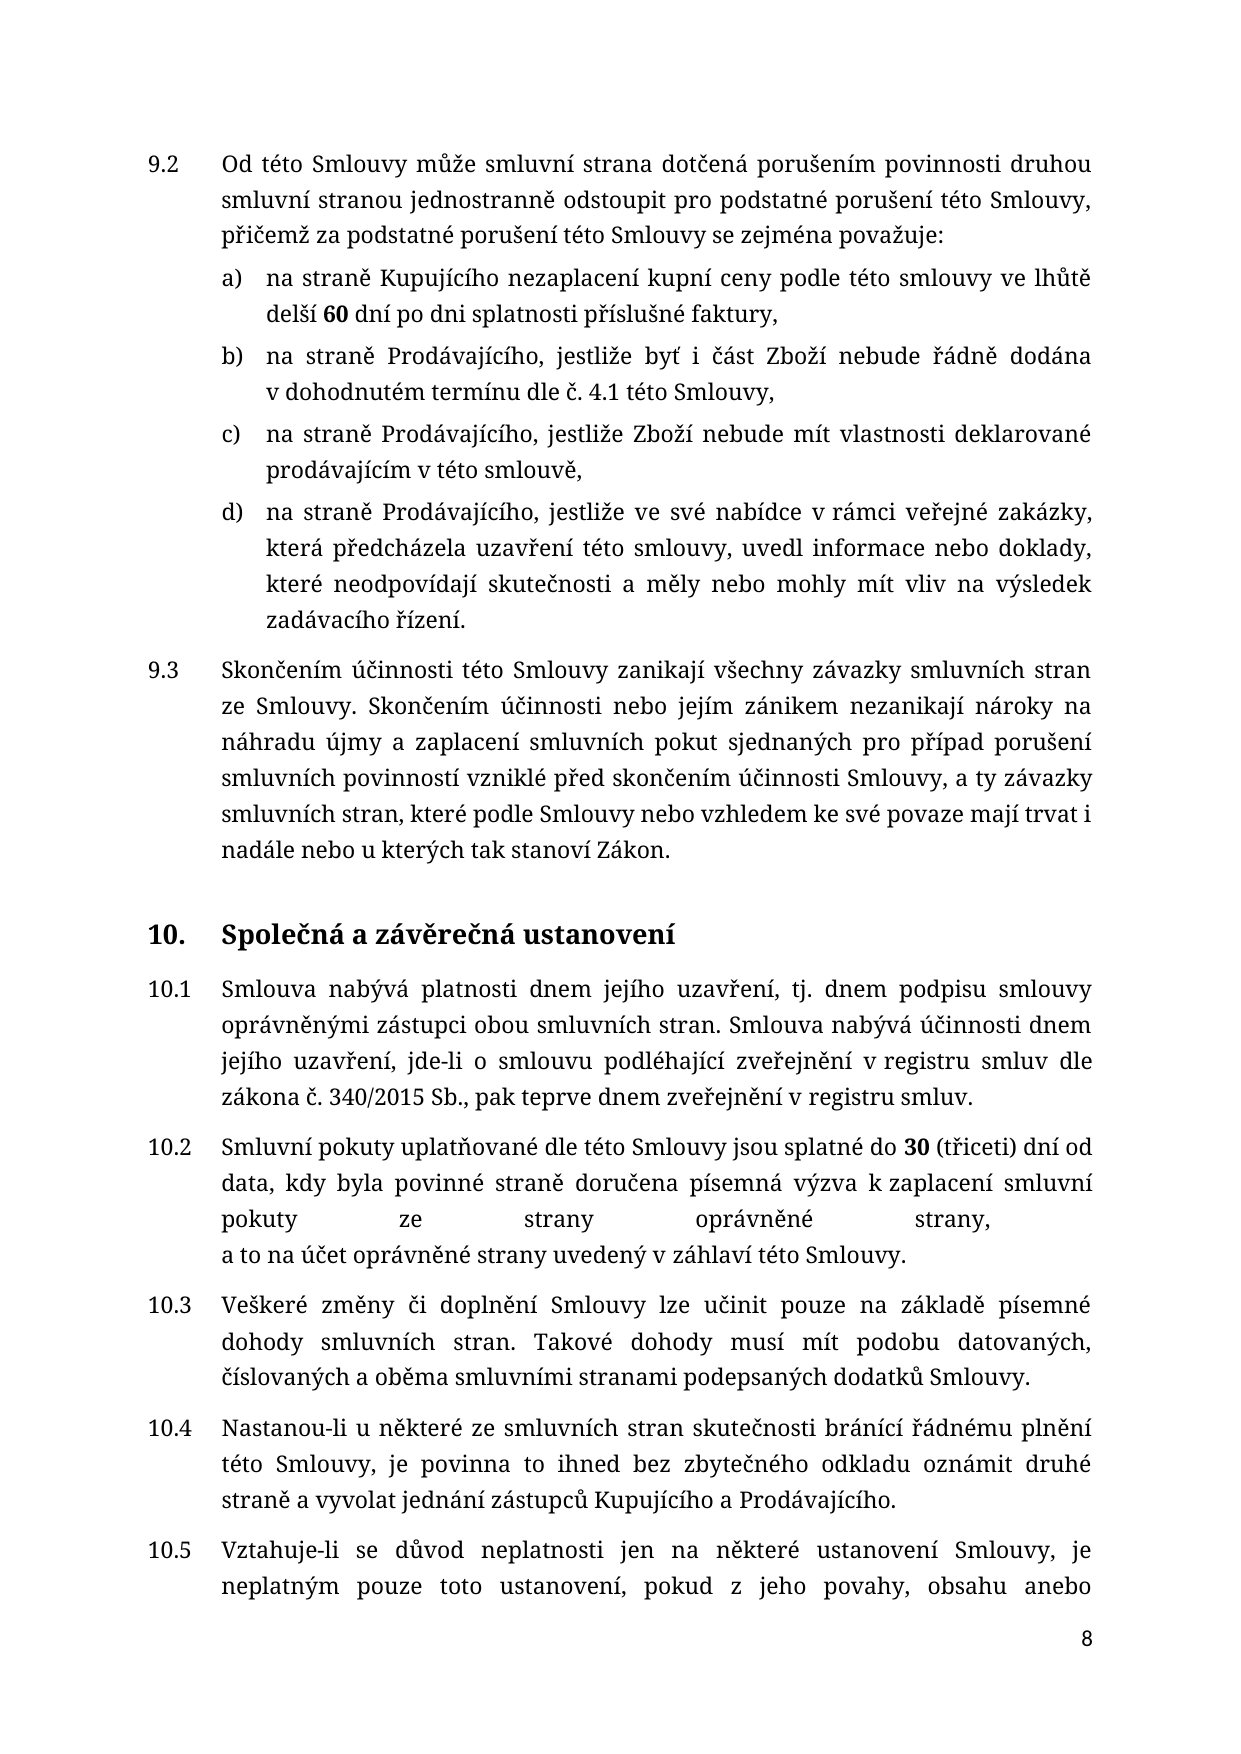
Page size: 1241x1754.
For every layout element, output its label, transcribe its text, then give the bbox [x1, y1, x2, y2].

text 10.1 Smlouva nabývá platnosti dnem jejího uzavření, tj. dnem podpisu smlouvy oprávněnými zástupci obou smluvních stran. Smlouva nabývá účinnosti dnem jejího uzavření, jde-li o smlouvu podléhající zveřejnění v registru smluv dle zákona č. 340/2015 Sb., pak teprve dnem zveřejnění v registru smluv. [148, 973, 1093, 1112]
list na straně Prodávajícího, jestliže Zboží nebude mít vlastnosti deklarované prodávajícím v této smlouvě, [221, 418, 1093, 485]
text 10.4 Nastanou-li u některé ze smluvních stran skutečnosti bránící řádnému plnění této Smlouvy, je povinna to ihned bez zbytečného odkladu oznámit druhé straně a vyvolat jednání zástupců Kupujícího a Prodávajícího. [148, 1412, 1093, 1515]
list na straně Kupujícího nezaplacení kupní ceny podle této smlouvy ve lhůtě delší 60 dní po dni splatnosti příslušné faktury, [221, 262, 1093, 329]
text 10.2 Smluvní pokuty uplatňované dle této Smlouvy jsou splatné do 30 (třiceti) dní od data, kdy byla povinné straně doručena písemná výzva k zaplacení smluvní pokuty ze strany oprávněné strany, a to na účet oprávněné strany uvedený v záhlaví této Smlouvy. [148, 1131, 1093, 1270]
list na straně Prodávajícího, jestliže byť i část Zboží nebude řádně dodána v dohodnutém termínu dle č. 4.1 této Smlouvy, [221, 340, 1093, 407]
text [148, 1534, 1093, 1601]
text 10.3 Veškeré změny či doplnění Smlouvy lze učinit pouze na základě písemné dohody smluvních stran. Takové dohody musí mít podobu datovaných, číslovaných a oběma smluvními stranami podepsaných dodatků Smlouvy. [148, 1289, 1093, 1393]
text 9.2 Od této Smlouvy může smluvní strana dotčená porušením povinnosti druhou smluvní stranou jednostranně odstoupit pro podstatné porušení této Smlouvy, přičemž za podstatné porušení této Smlouvy se zejména považuje: [148, 148, 1093, 251]
text 10. Společná a závěrečná ustanovení [148, 916, 1093, 953]
text 9.3 Skončením účinnosti této Smlouvy zanikají všechny závazky smluvních stran ze Smlouvy. Skončením účinnosti nebo jejím zánikem nezanikají nároky na náhradu újmy a zaplacení smluvních pokut sjednaných pro případ porušení smluvních povinností vzniklé před skončením účinnosti Smlouvy, a ty závazky smluvních stran, které podle Smlouvy nebo vzhledem ke své povaze mají trvat i nadále nebo u kterých tak stanoví Zákon. [148, 654, 1093, 865]
list na straně Prodávajícího, jestliže ve své nabídce v rámci veřejné zakázky, která předcházela uzavření této smlouvy, uvedl informace nebo doklady, které neodpovídají skutečnosti a měly nebo mohly mít vliv na výsledek zadávacího řízení. [221, 496, 1093, 635]
